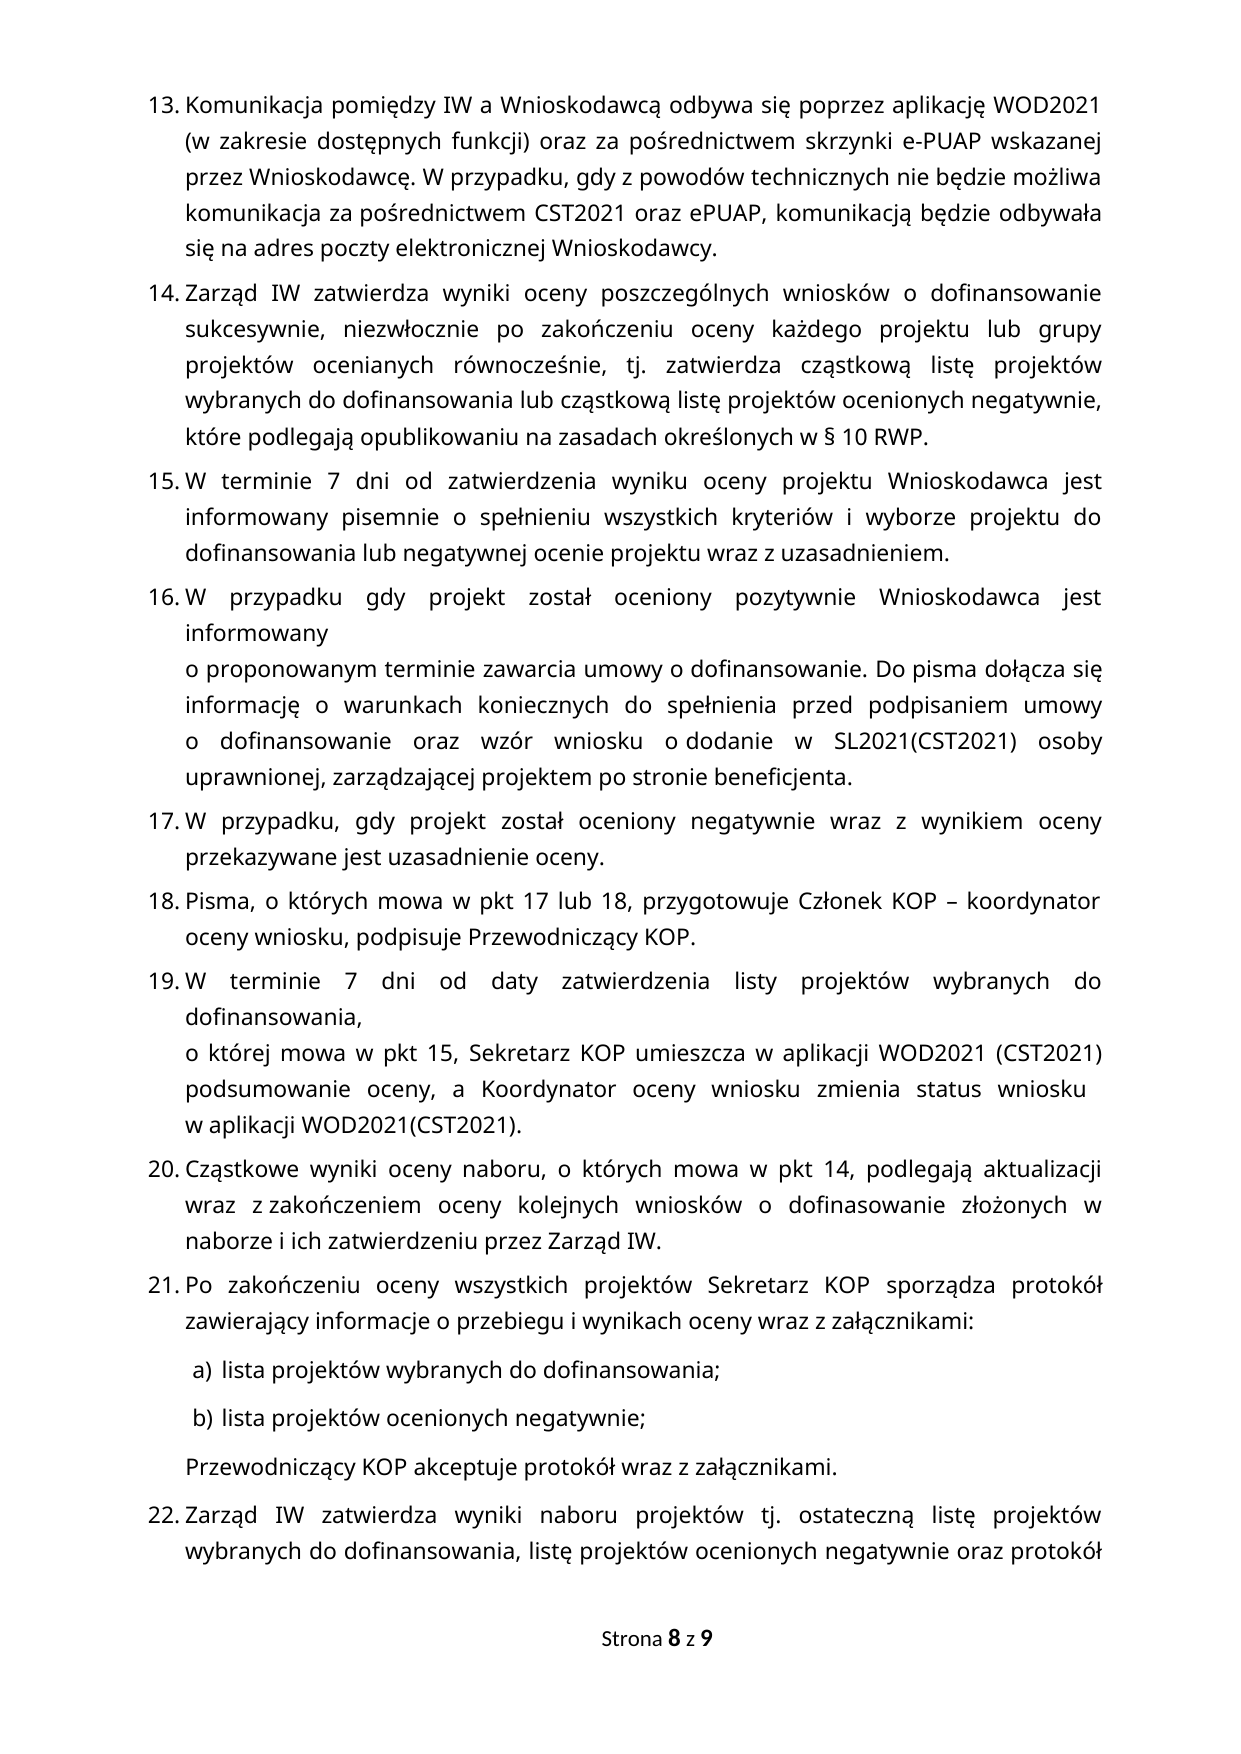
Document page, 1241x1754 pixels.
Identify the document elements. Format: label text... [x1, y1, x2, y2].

list W przypadku, gdy projekt został oceniony negatywnie wraz z wynikiem oceny przekazywane jest uzasadnienie oceny. [148, 805, 1103, 872]
text Przewodniczący KOP akceptuje protokół wraz z załącznikami. [148, 1451, 1103, 1482]
list W terminie 7 dni od zatwierdzenia wyniku oceny projektu Wnioskodawca jest informowany pisemnie o spełnieniu wszystkich kryteriów i wyborze projektu do dofinansowania lub negatywnej ocenie projektu wraz z uzasadnieniem. [148, 465, 1103, 568]
list W terminie 7 dni od daty zatwierdzenia listy projektów wybranych do dofinansowania, o której mowa w pkt 15, Sekretarz KOP umieszcza w aplikacji WOD2021 (CST2021) podsumowanie oceny, a Koordynator oceny wniosku zmienia status wniosku w aplikacji WOD2021(CST2021). [148, 965, 1103, 1140]
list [148, 1499, 1103, 1566]
list lista projektów wybranych do dofinansowania; [192, 1354, 1103, 1385]
list Cząstkowe wyniki oceny naboru, o których mowa w pkt 14, podlegają aktualizacji wraz z zakończeniem oceny kolejnych wniosków o dofinasowanie złożonych w naborze i ich zatwierdzeniu przez Zarząd IW. [148, 1153, 1103, 1256]
list Po zakończeniu oceny wszystkich projektów Sekretarz KOP sporządza protokół zawierający informacje o przebiegu i wynikach oceny wraz z załącznikami: [148, 1269, 1103, 1337]
list Zarząd IW zatwierdza wyniki oceny poszczególnych wniosków o dofinansowanie sukcesywnie, niezwłocznie po zakończeniu oceny każdego projektu lub grupy projektów ocenianych równocześnie, tj. zatwierdza cząstkową listę projektów wybranych do dofinansowania lub cząstkową listę projektów ocenionych negatywnie, które podlegają opublikowaniu na zasadach określonych w § 10 RWP. [148, 277, 1103, 452]
list W przypadku gdy projekt został oceniony pozytywnie Wnioskodawca jest informowany o proponowanym terminie zawarcia umowy o dofinansowanie. Do pisma dołącza się informację o warunkach koniecznych do spełnienia przed podpisaniem umowy o dofinansowanie oraz wzór wniosku o dodanie w SL2021(CST2021) osoby uprawnionej, zarządzającej projektem po stronie beneficjenta. [148, 581, 1103, 792]
list lista projektów ocenionych negatywnie; [192, 1402, 1103, 1433]
list Pisma, o których mowa w pkt 17 lub 18, przygotowuje Członek KOP – koordynator oceny wniosku, podpisuje Przewodniczący KOP. [148, 885, 1103, 952]
list Komunikacja pomiędzy IW a Wnioskodawcą odbywa się poprzez aplikację WOD2021 (w zakresie dostępnych funkcji) oraz za pośrednictwem skrzynki e-PUAP wskazanej przez Wnioskodawcę. W przypadku, gdy z powodów technicznych nie będzie możliwa komunikacja za pośrednictwem CST2021 oraz ePUAP, komunikacją będzie odbywała się na adres poczty elektronicznej Wnioskodawcy. [148, 89, 1103, 264]
